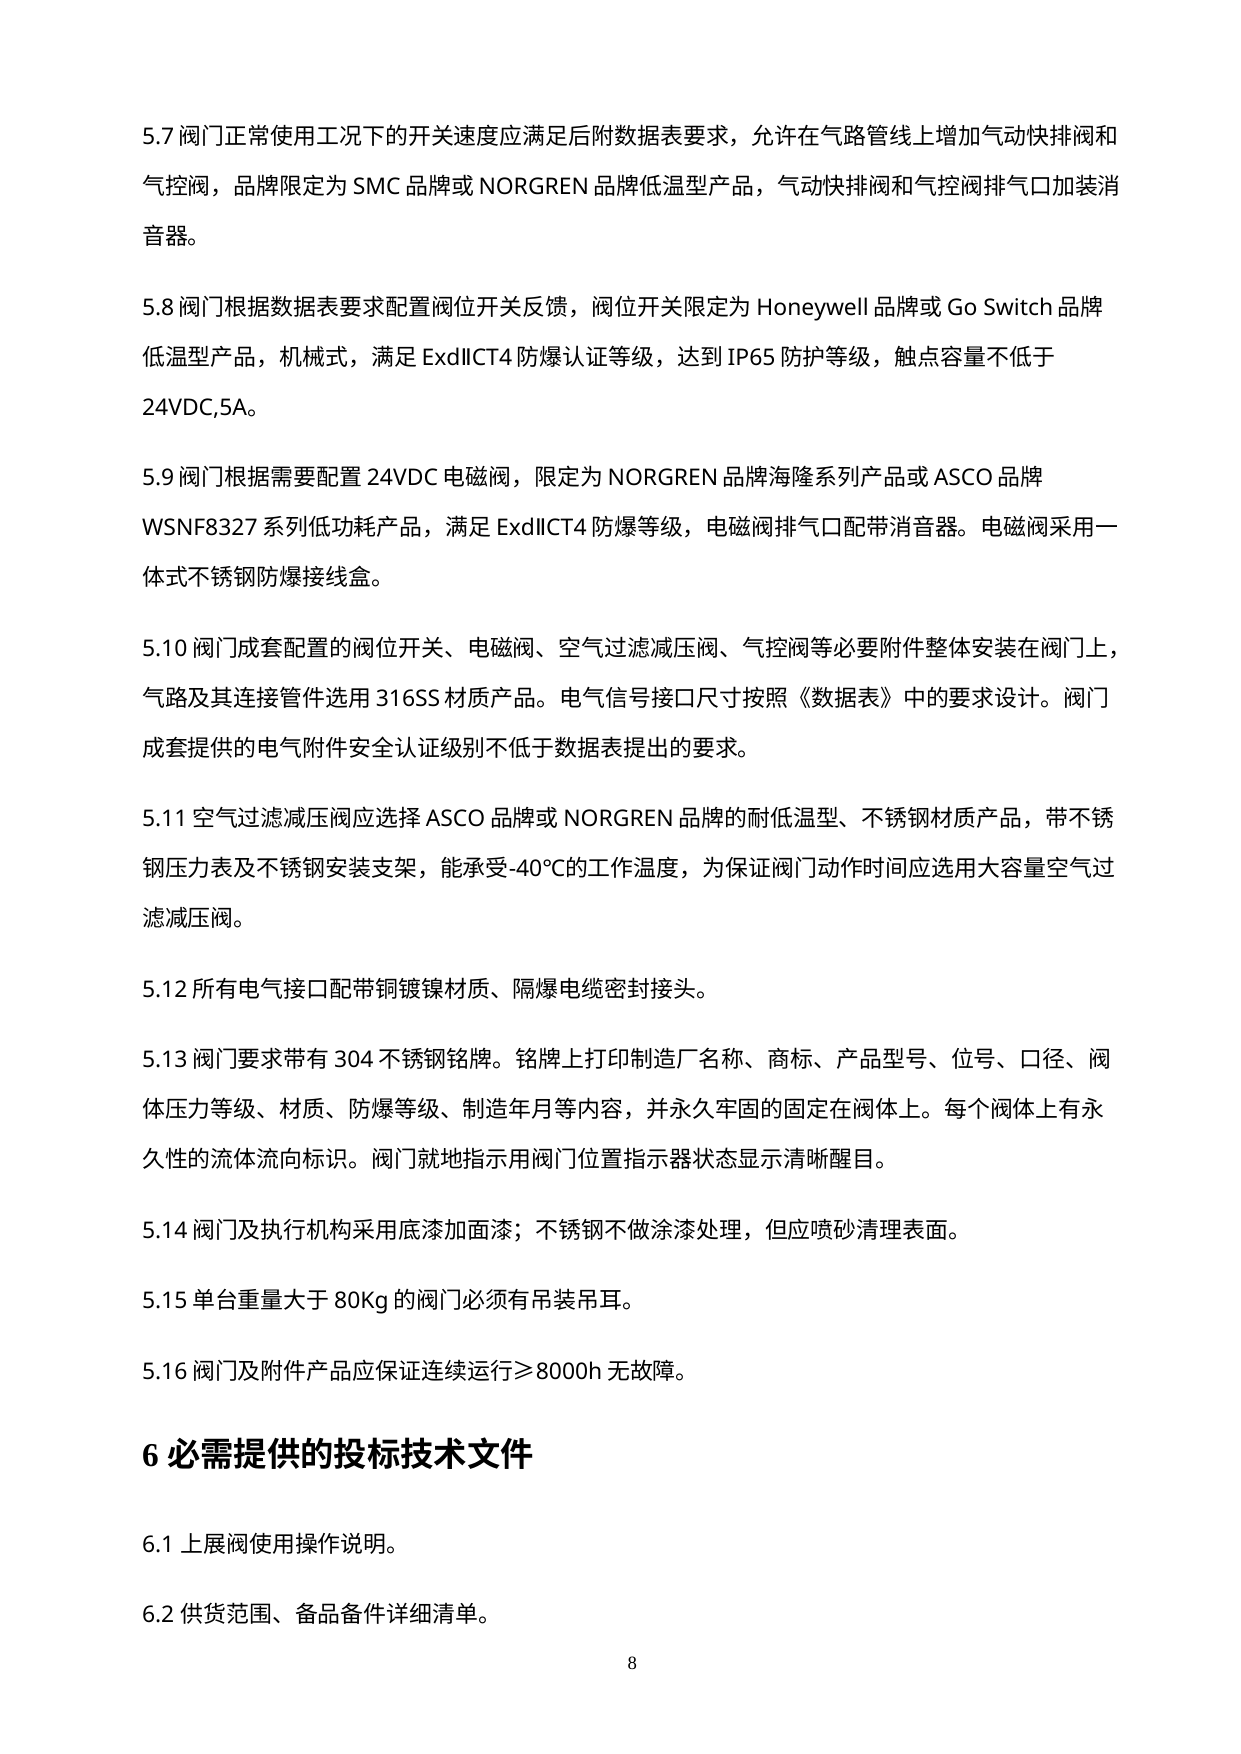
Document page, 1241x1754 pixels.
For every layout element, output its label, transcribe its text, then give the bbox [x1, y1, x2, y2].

text 5.16阀门及附件产品应保证连续运行≥8000h无故障。 [142, 1353, 1122, 1387]
text 5.14阀门及执行机构采用底漆加面漆；不锈钢不做涂漆处理，但应喷砂清理表面。 [142, 1212, 1122, 1245]
text 5.13阀门要求带有304不锈钢铭牌。铭牌上打印制造厂名称、商标、产品型号、位号、口径、阀体压力等级、材质、防爆等级、制造年月等内容，并永久牢固的固定在阀体上。每个阀体上有永久性的流体流向标识。阀门就地指示用阀门位置指示器状态显示清晰醒目。 [142, 1041, 1122, 1174]
text 5.15单台重量大于的阀门必须有吊装吊耳。 [142, 1282, 1122, 1316]
text 5.7阀门正常使用工况下的开关速度应满足后附数据表要求，允许在气路管线上增加气动快排阀和气控阀，品牌限定为SMC品牌或NORGREN品牌低温型产品，气动快排阀和气控阀排气口加装消音器。 [142, 118, 1122, 251]
text 5.11空气过滤减压阀应选择ASCO品牌或NORGREN品牌的耐低温型、不锈钢材质产品，带不锈钢压力表及不锈钢安装支架，能承受的工作温度，为保证阀门动作时间应选用大容量空气过滤减压阀。 [142, 800, 1122, 933]
text 5.12所有电气接口配带铜镀镍材质、隔爆电缆密封接头。 [142, 970, 1122, 1004]
text 5.9阀门根据需要配置24VDC电磁阀，限定为NORGREN品牌海隆系列产品或ASCO品牌WSNF8327系列低功耗产品，满足ExdⅡCT4防爆等级，电磁阀排气口配带消音器。电磁阀采用一体式不锈钢防爆接线盒。 [142, 459, 1122, 592]
text 5.10阀门成套配置的阀位开关、电磁阀、空气过滤减压阀、气控阀等必要附件整体安装在阀门上，气路及其连接管件选用316SS材质产品。电气信号接口尺寸按照《数据表》中的要求设计。阀门成套提供的电气附件安全认证级别不低于数据表提出的要求。 [142, 629, 1122, 763]
text 6.2 供货范围、备品备件详细清单。 [142, 1596, 1122, 1630]
text 6 必需提供的投标技术文件 [142, 1428, 1122, 1476]
text 6.1 上展阀使用操作说明。 [142, 1526, 1122, 1559]
text 5.8阀门根据数据表要求配置阀位开关反馈，阀位开关限定为Honeywell品牌或Go Switch品牌低温型产品，机械式，满足ExdⅡCT4防爆认证等级，达到IP65防护等级，触点容量不低于24VDC,。 [142, 288, 1122, 422]
